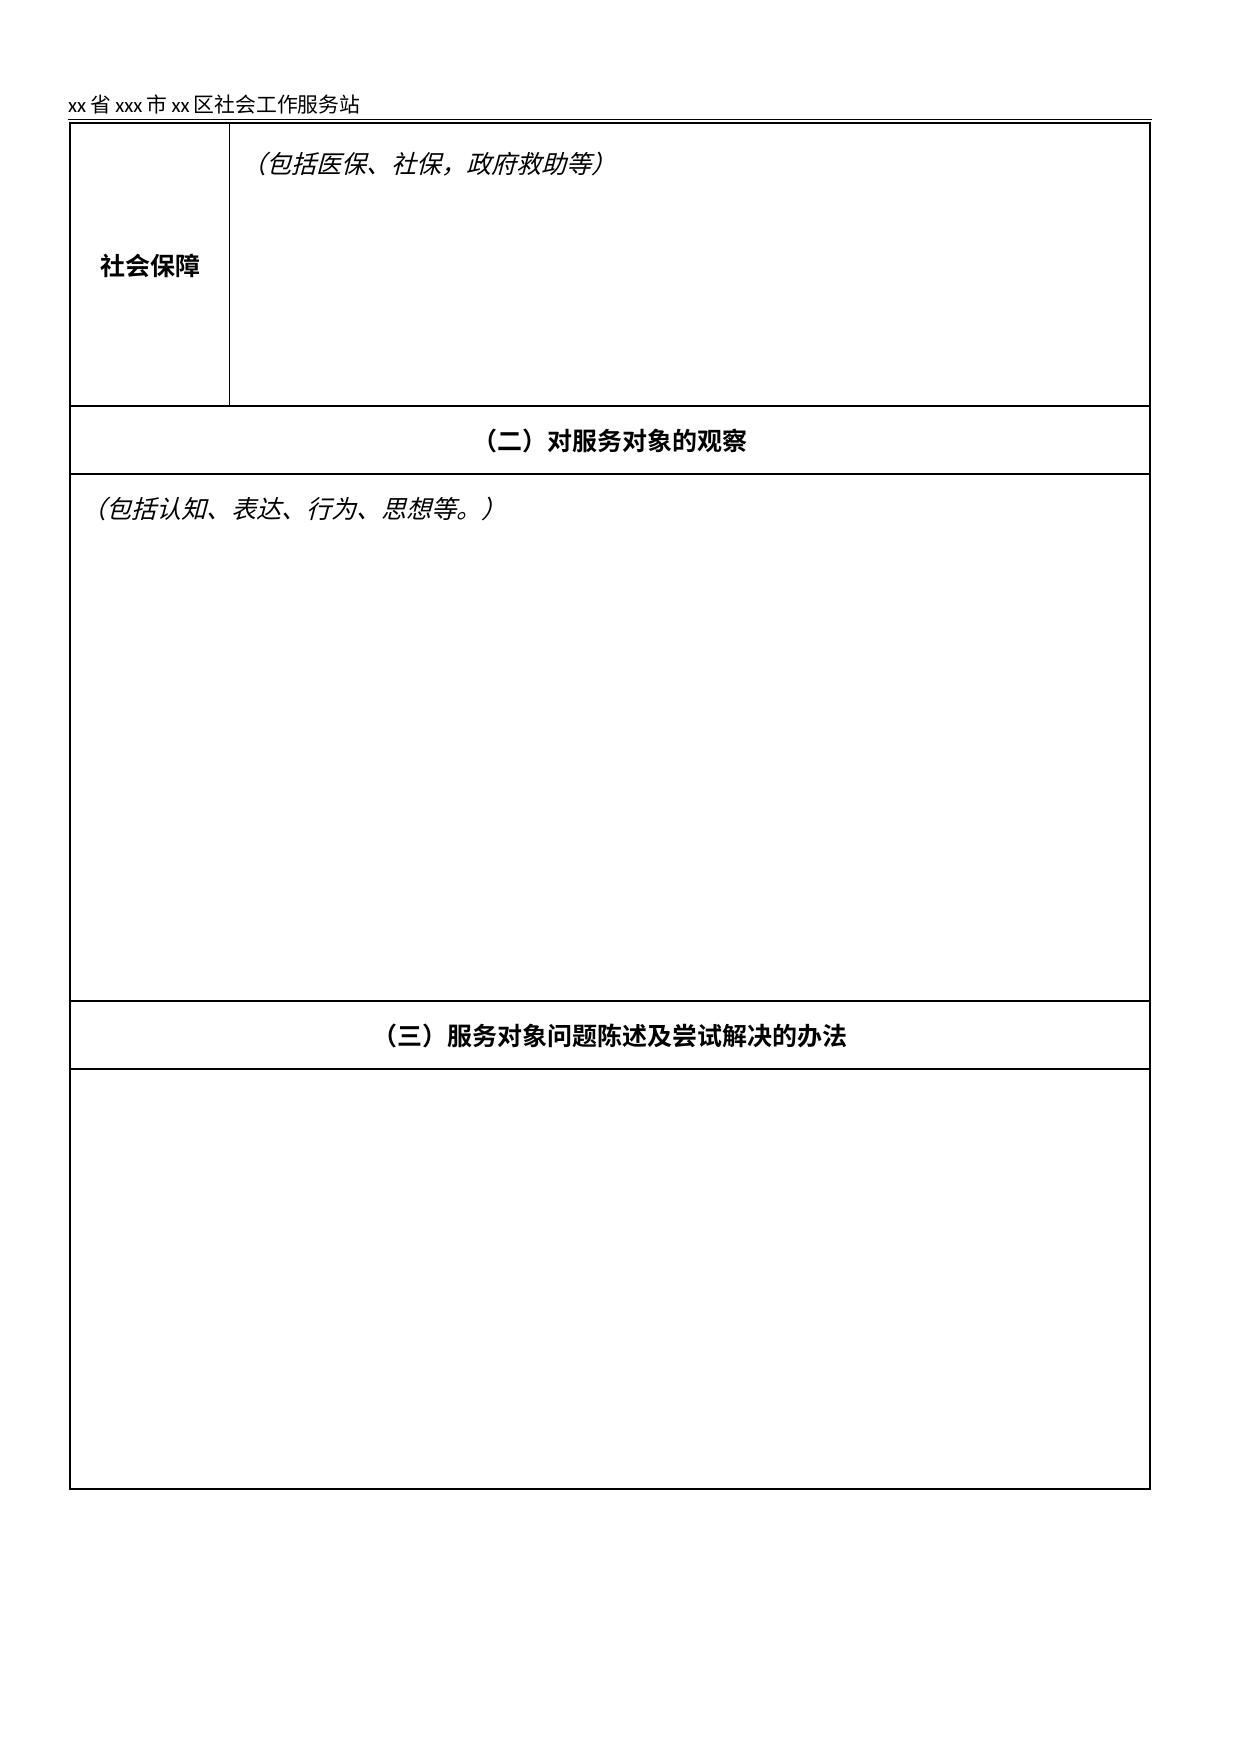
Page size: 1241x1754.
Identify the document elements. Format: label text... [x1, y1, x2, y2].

table_cell （包括认知、表达、行为、思想等。） [71, 475, 1149, 1000]
table_cell （二）对服务对象的观察 [71, 407, 1149, 473]
table_cell （三）服务对象问题陈述及尝试解决的办法 [71, 1002, 1149, 1067]
table_cell 社会保障 [71, 124, 229, 405]
table_cell [71, 1070, 1149, 1488]
table_cell （包括医保、社保，政府救助等） [230, 124, 1149, 405]
